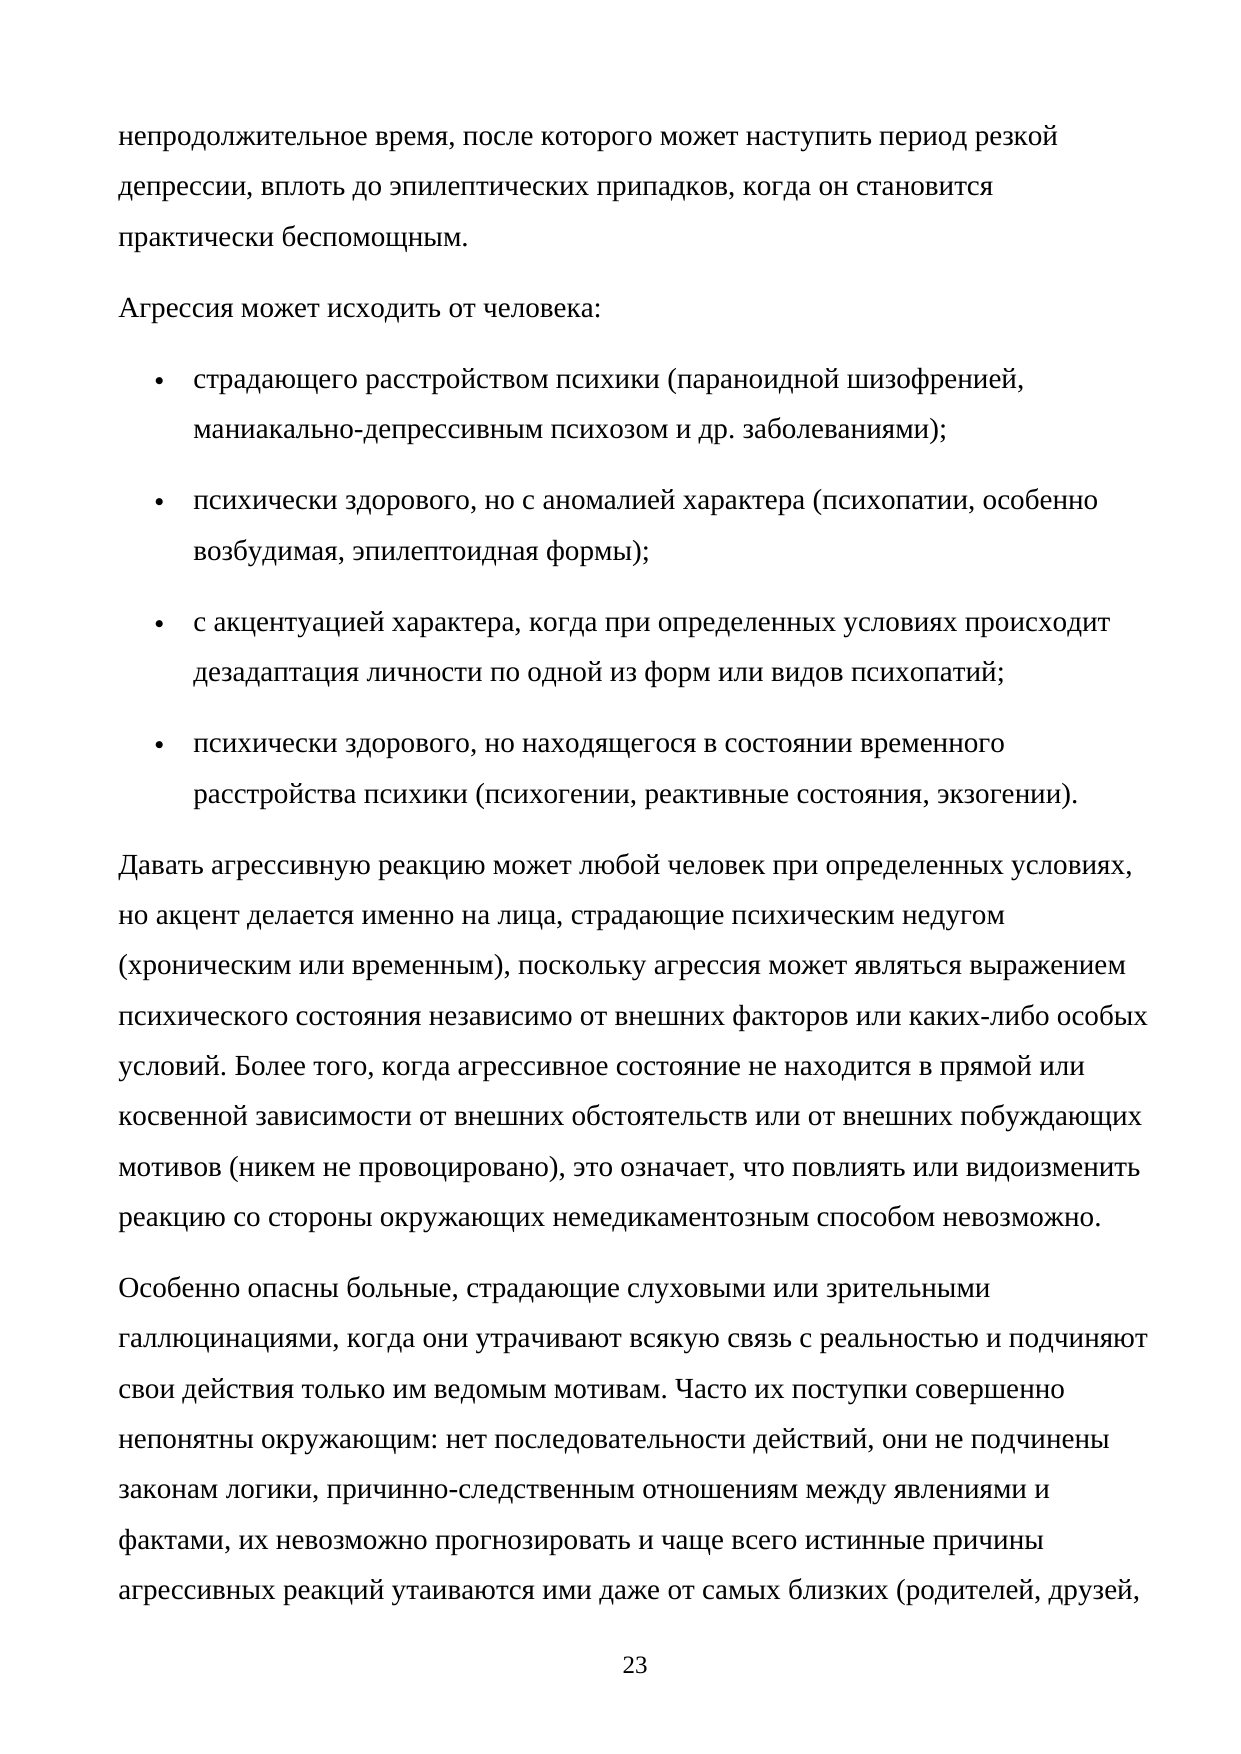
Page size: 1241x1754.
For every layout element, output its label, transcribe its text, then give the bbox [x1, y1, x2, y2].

list с акцентуацией характера, когда при определенных условиях происходит дезадаптация личности по одной из форм или видов психопатий; [156, 604, 1152, 688]
list психически здорового, но с аномалией характера (психопатии, особенно возбудимая, эпилептоидная формы); [156, 482, 1152, 566]
text Давать агрессивную реакцию может любой человек при определенных условиях, но акцент делается именно на лица, страдающие психическим недугом (хроническим или временным), поскольку агрессия может являться выражением психического состояния независимо от внешних факторов или каких-либо особых условий. Более того, когда агрессивное состояние не находится в прямой или косвенной зависимости от внешних обстоятельств или от внешних побуждающих мотивов (никем не провоцировано), это означает, что повлиять или видоизменить реакцию со стороны окружающих немедикаментозным способом невозможно. [118, 847, 1152, 1233]
text Агрессия может исходить от человека: [118, 290, 1152, 323]
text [118, 1270, 1152, 1606]
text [118, 118, 1152, 252]
list страдающего расстройством психики (параноидной шизофренией, маниакально-депрессивным психозом и др. заболеваниями); [156, 361, 1152, 445]
list психически здорового, но находящегося в состоянии временного расстройства психики (психогении, реактивные состояния, экзогении). [156, 725, 1152, 809]
